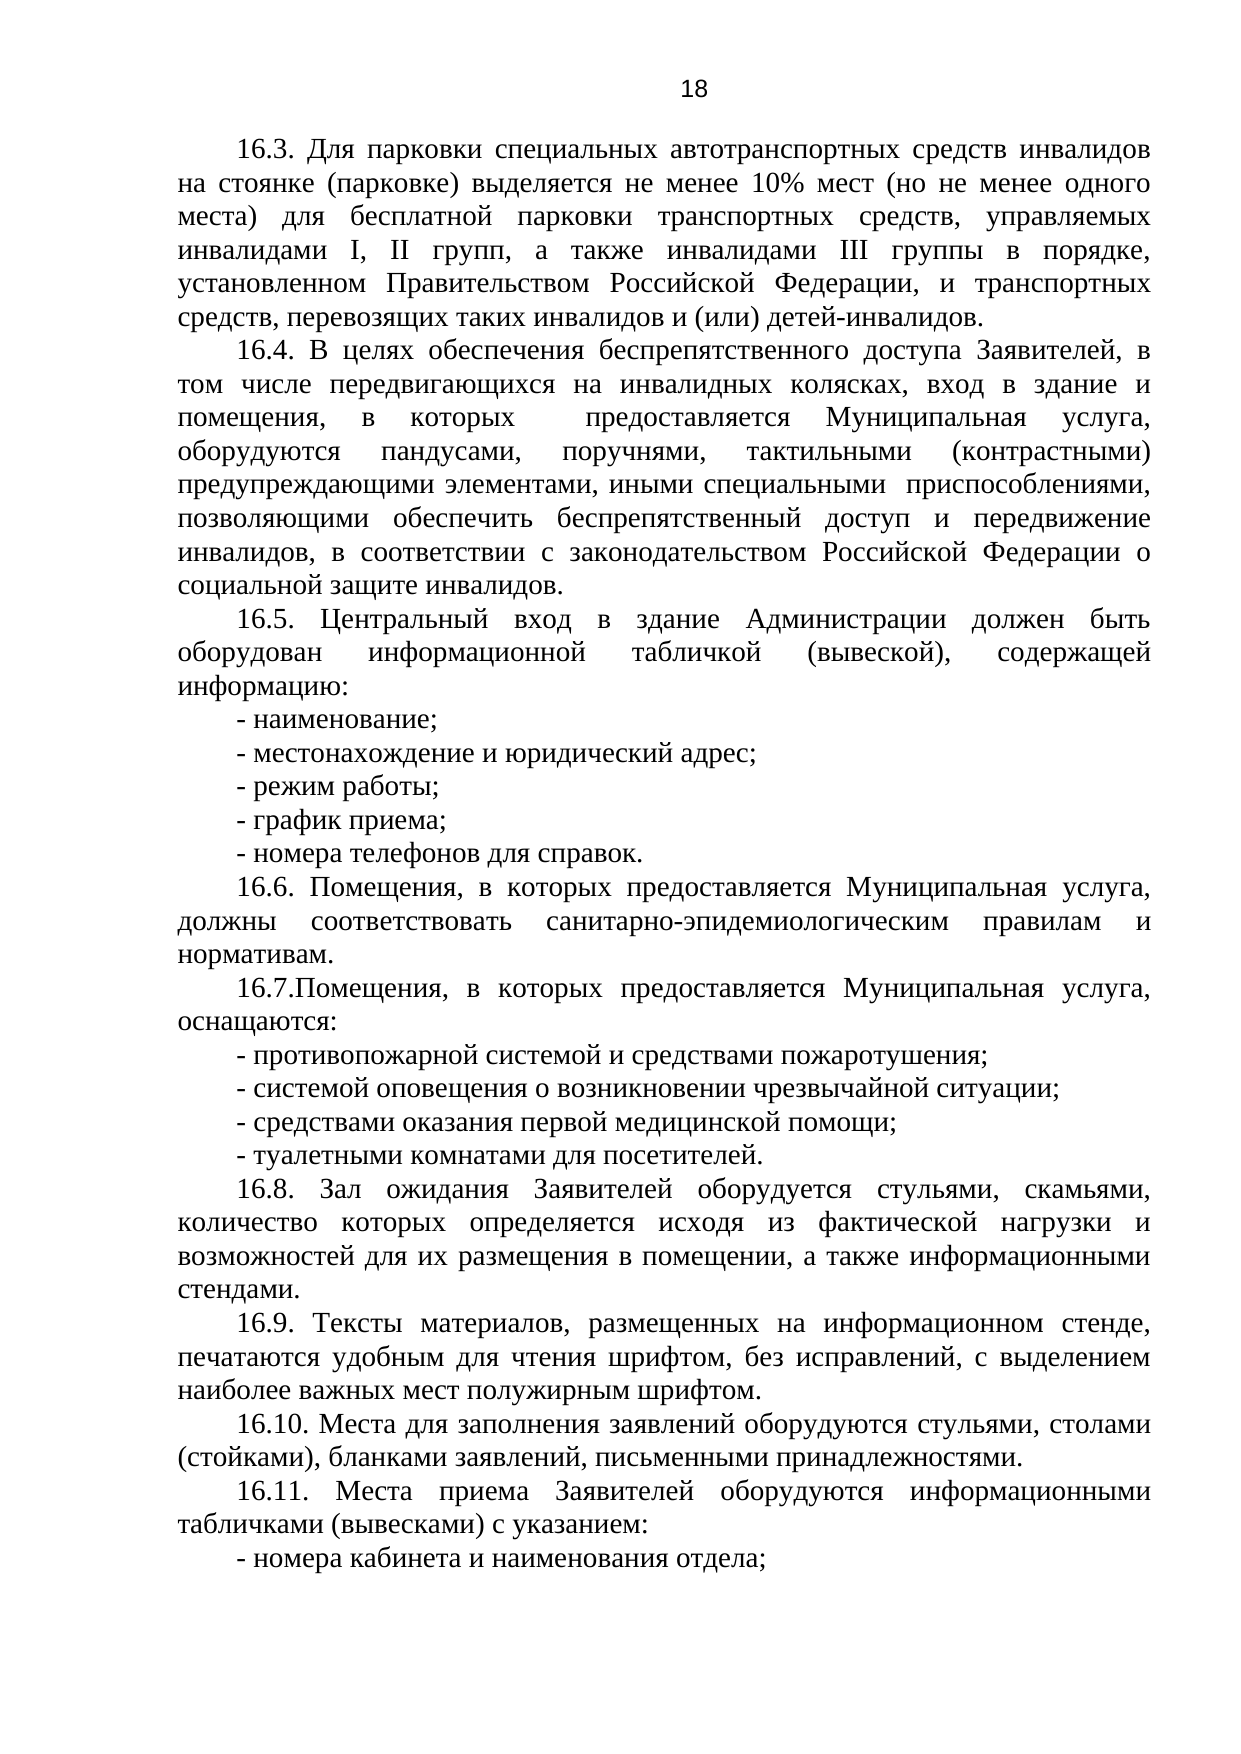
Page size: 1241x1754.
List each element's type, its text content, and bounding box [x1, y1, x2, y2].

text 16.11. Места приема Заявителей оборудуются информационными табличками (вывесками) с указанием: [177, 1473, 1152, 1540]
text - номера телефонов для справок. [177, 836, 1152, 869]
text 16.8. Зал ожидания Заявителей оборудуется стульями, скамьями, количество которых определяется исходя из фактической нагрузки и возможностей для их размещения в помещении, а также информационными стендами. [177, 1171, 1152, 1305]
text - системой оповещения о возникновении чрезвычайной ситуации; [177, 1070, 1152, 1104]
text 16.5. Центральный вход в здание Администрации должен быть оборудован информационной табличкой (вывеской), содержащей информацию: [177, 601, 1152, 701]
text - местонахождение и юридический адрес; [177, 735, 1152, 768]
text 16.6. Помещения, в которых предоставляется Муниципальная услуга, должны соответствовать санитарно-эпидемиологическим правилам и нормативам. [177, 869, 1152, 970]
text 16.3. Для парковки специальных автотранспортных средств инвалидов на стоянке (парковке) выделяется не менее 10% мест (но не менее одного места) для бесплатной парковки транспортных средств, управляемых инвалидами I, II групп, а также инвалидами III группы в порядке, установленном Правительством Российской Федерации, и транспортных средств, перевозящих таких инвалидов и (или) детей-инвалидов. [177, 131, 1152, 332]
text - противопожарной системой и средствами пожаротушения; [177, 1037, 1152, 1070]
text 16.10. Места для заполнения заявлений оборудуются стульями, столами (стойками), бланками заявлений, письменными принадлежностями. [177, 1406, 1152, 1473]
text - график приема; [177, 802, 1152, 836]
text - номера кабинета и наименования отдела; [177, 1540, 1152, 1573]
text 16.9. Тексты материалов, размещенных на информационном стенде, печатаются удобным для чтения шрифтом, без исправлений, с выделением наиболее важных мест полужирным шрифтом. [177, 1305, 1152, 1406]
text - наименование; [177, 701, 1152, 735]
text - средствами оказания первой медицинской помощи; [177, 1104, 1152, 1137]
text - туалетными комнатами для посетителей. [177, 1137, 1152, 1171]
text - режим работы; [177, 768, 1152, 802]
text 16.4. В целях обеспечения беспрепятственного доступа Заявителей, в том числе передвигающихся на инвалидных колясках, вход в здание и помещения, в которых предоставляется Муниципальная услуга, оборудуются пандусами, поручнями, тактильными (контрастными) предупреждающими элементами, иными специальными приспособлениями, позволяющими обеспечить беспрепятственный доступ и передвижение инвалидов, в соответствии с законодательством Российской Федерации о социальной защите инвалидов. [177, 332, 1152, 601]
text 16.7.Помещения, в которых предоставляется Муниципальная услуга, оснащаются: [177, 970, 1152, 1037]
